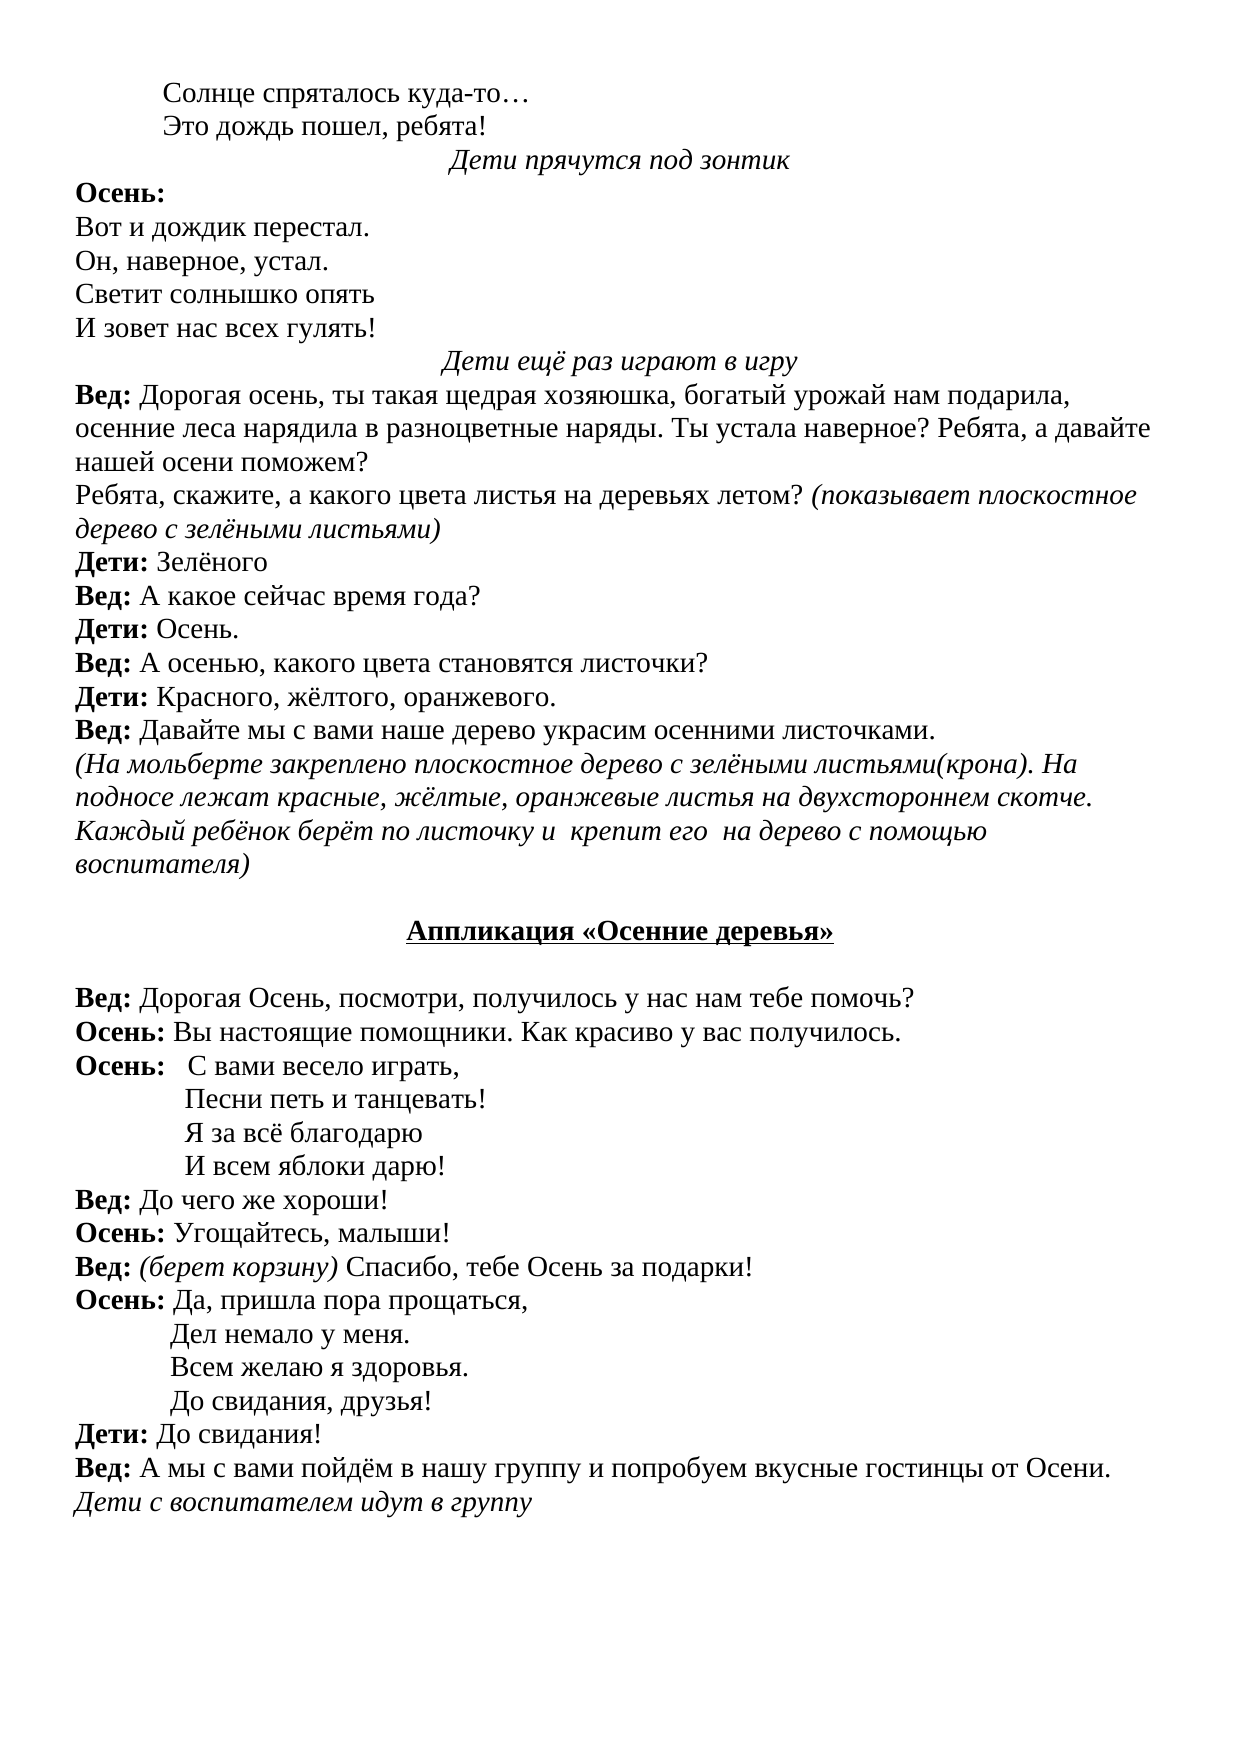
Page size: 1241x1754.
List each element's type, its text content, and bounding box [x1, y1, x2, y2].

text До свидания, друзья! [75, 1383, 1165, 1417]
text Осень: Вы настоящие помощники. Как красиво у вас получилось. [75, 1014, 1165, 1048]
text Осень: [75, 176, 1165, 209]
text Дети прячутся под зонтик [75, 142, 1165, 176]
text Вед: Давайте мы с вами наше дерево украсим осенними листочками. [75, 712, 1165, 746]
text Светит солнышко опять [75, 276, 1165, 310]
text Солнце спряталось куда-то… [75, 75, 1165, 108]
text Вед: Дорогая осень, ты такая щедрая хозяюшка, богатый урожай нам подарила, осенние леса нарядила в разноцветные наряды. Ты устала наверное? Ребята, а давайте нашей осени поможем? [75, 377, 1165, 477]
text Вед: А какое сейчас время года? [75, 578, 1165, 612]
text Песни петь и танцевать! [75, 1081, 1165, 1115]
text Осень: С вами весело играть, [75, 1048, 1165, 1081]
text Дети: Осень. [75, 612, 1165, 645]
text Вед: До чего же хороши! [75, 1182, 1165, 1215]
text Вед: Дорогая Осень, посмотри, получилось у нас нам тебе помочь? [75, 981, 1165, 1014]
text Вед: А осенью, какого цвета становятся листочки? [75, 645, 1165, 679]
text Вед: А мы с вами пойдём в нашу группу и попробуем вкусные гостинцы от Осени. [75, 1450, 1165, 1484]
text Ребята, скажите, а какого цвета листья на деревьях летом? (показывает плоскостное дерево с зелёными листьями) [75, 477, 1165, 544]
text Осень: Угощайтесь, малыши! [75, 1215, 1165, 1249]
text Это дождь пошел, ребята! [75, 108, 1165, 142]
text Вот и дождик перестал. [75, 209, 1165, 243]
text И всем яблоки дарю! [75, 1148, 1165, 1182]
text Я за всё благодарю [75, 1115, 1165, 1148]
text Дети: Красного, жёлтого, оранжевого. [75, 679, 1165, 712]
text (На мольберте закреплено плоскостное дерево с зелёными листьями(крона). На подносе лежат красные, жёлтые, оранжевые листья на двухстороннем скотче. Каждый ребёнок берёт по листочку и крепит его на дерево с помощью воспитателя) [75, 746, 1165, 880]
text Осень: Да, пришла пора прощаться, [75, 1282, 1165, 1316]
text И зовет нас всех гулять! [75, 310, 1165, 343]
text Дети ещё раз играют в игру [75, 343, 1165, 377]
text Он, наверное, устал. [75, 243, 1165, 276]
text Дети: Зелёного [75, 544, 1165, 578]
text Дел немало у меня. [75, 1316, 1165, 1349]
text Дети: До свидания! [75, 1417, 1165, 1450]
text Всем желаю я здоровья. [75, 1349, 1165, 1383]
text Дети с воспитателем идут в группу [75, 1484, 1165, 1517]
text Вед: (берет корзину) Спасибо, тебе Осень за подарки! [75, 1249, 1165, 1282]
text Аппликация «Осенние деревья» [75, 913, 1165, 947]
